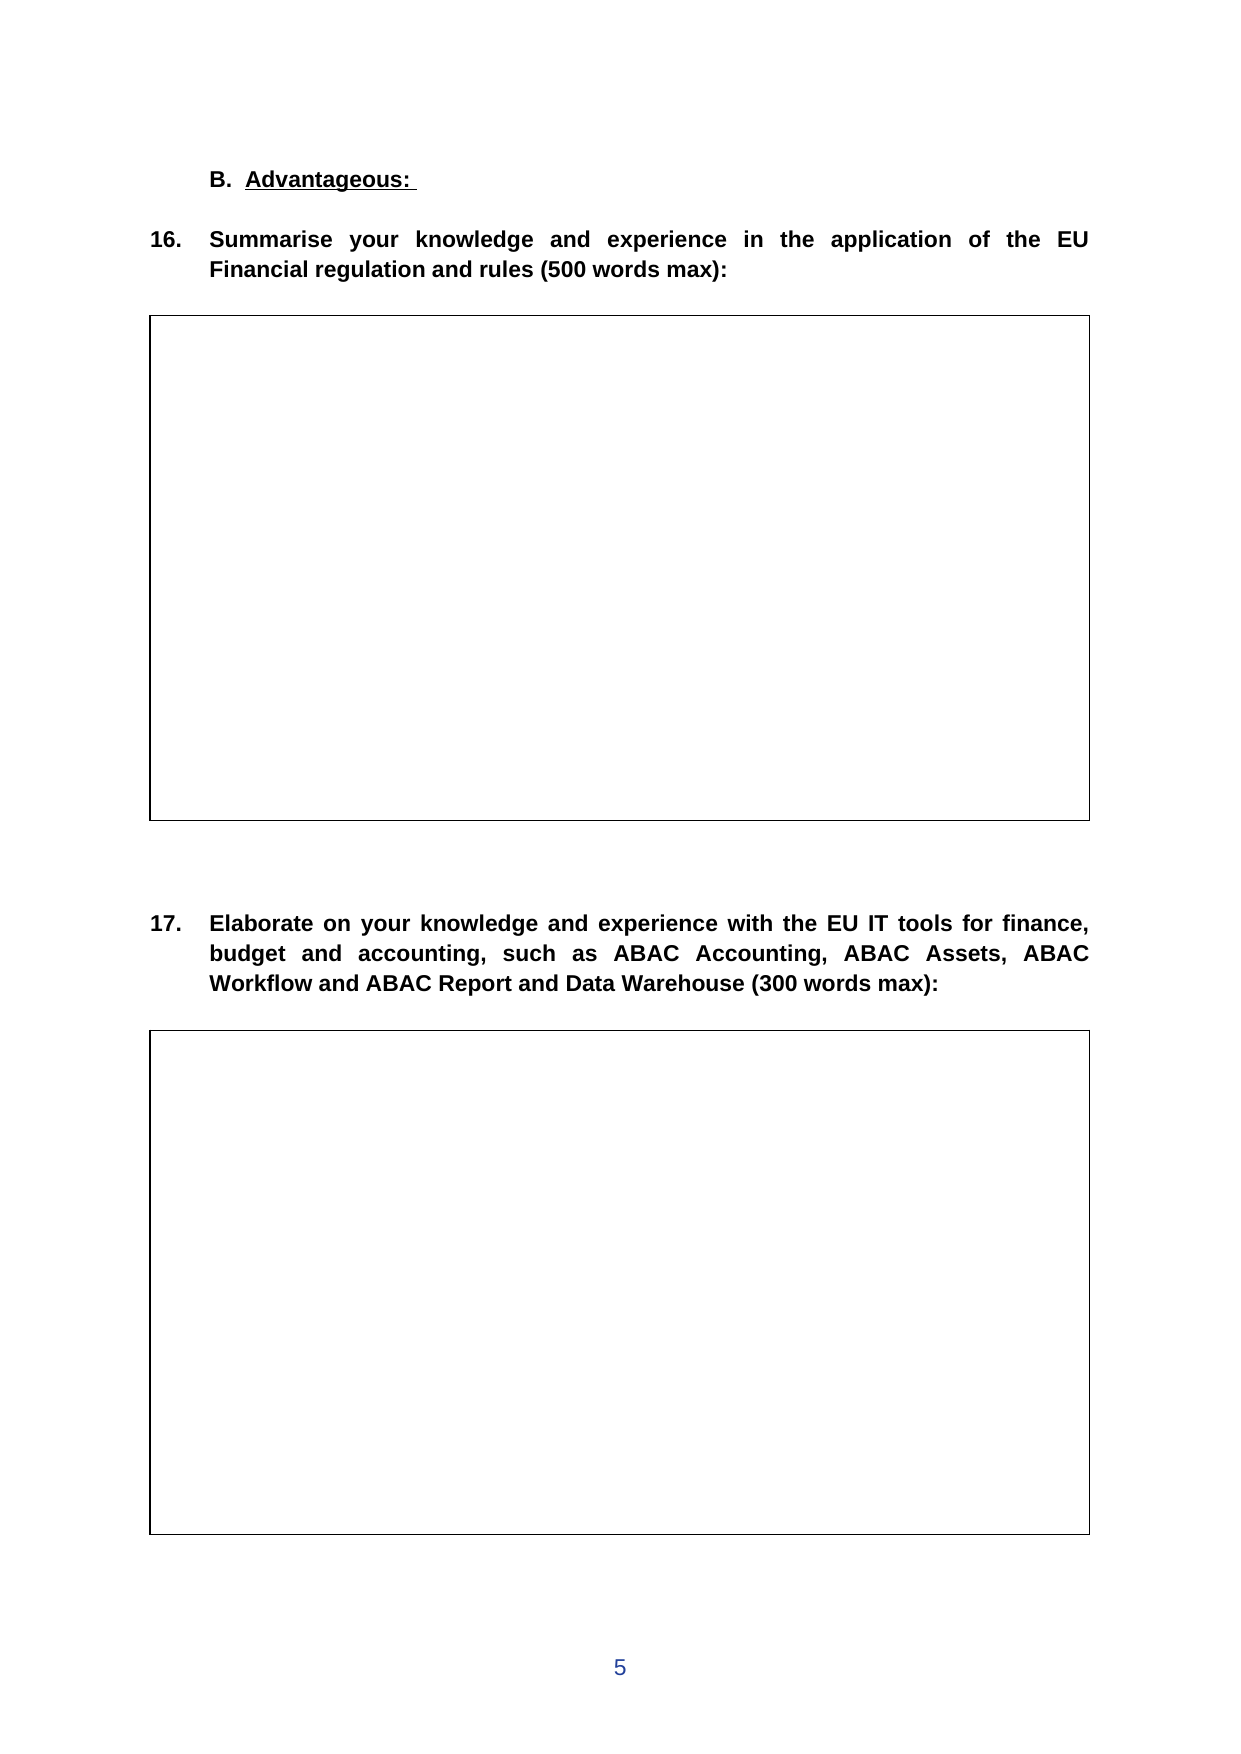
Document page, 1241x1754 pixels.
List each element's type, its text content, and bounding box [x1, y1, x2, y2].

text 17. Elaborate on your knowledge and experience with the EU IT tools for finance, budget and accounting, such as ABAC Accounting, ABAC Assets, ABAC Workflow and ABAC Report and Data Warehouse (300 words max): [150, 910, 1090, 996]
text 16. Summarise your knowledge and experience in the application of the EU Financial regulation and rules (500 words max): [150, 226, 1090, 282]
text B. Advantageous: [150, 166, 1090, 193]
table_header [151, 316, 1089, 820]
table_header [151, 1031, 1089, 1534]
